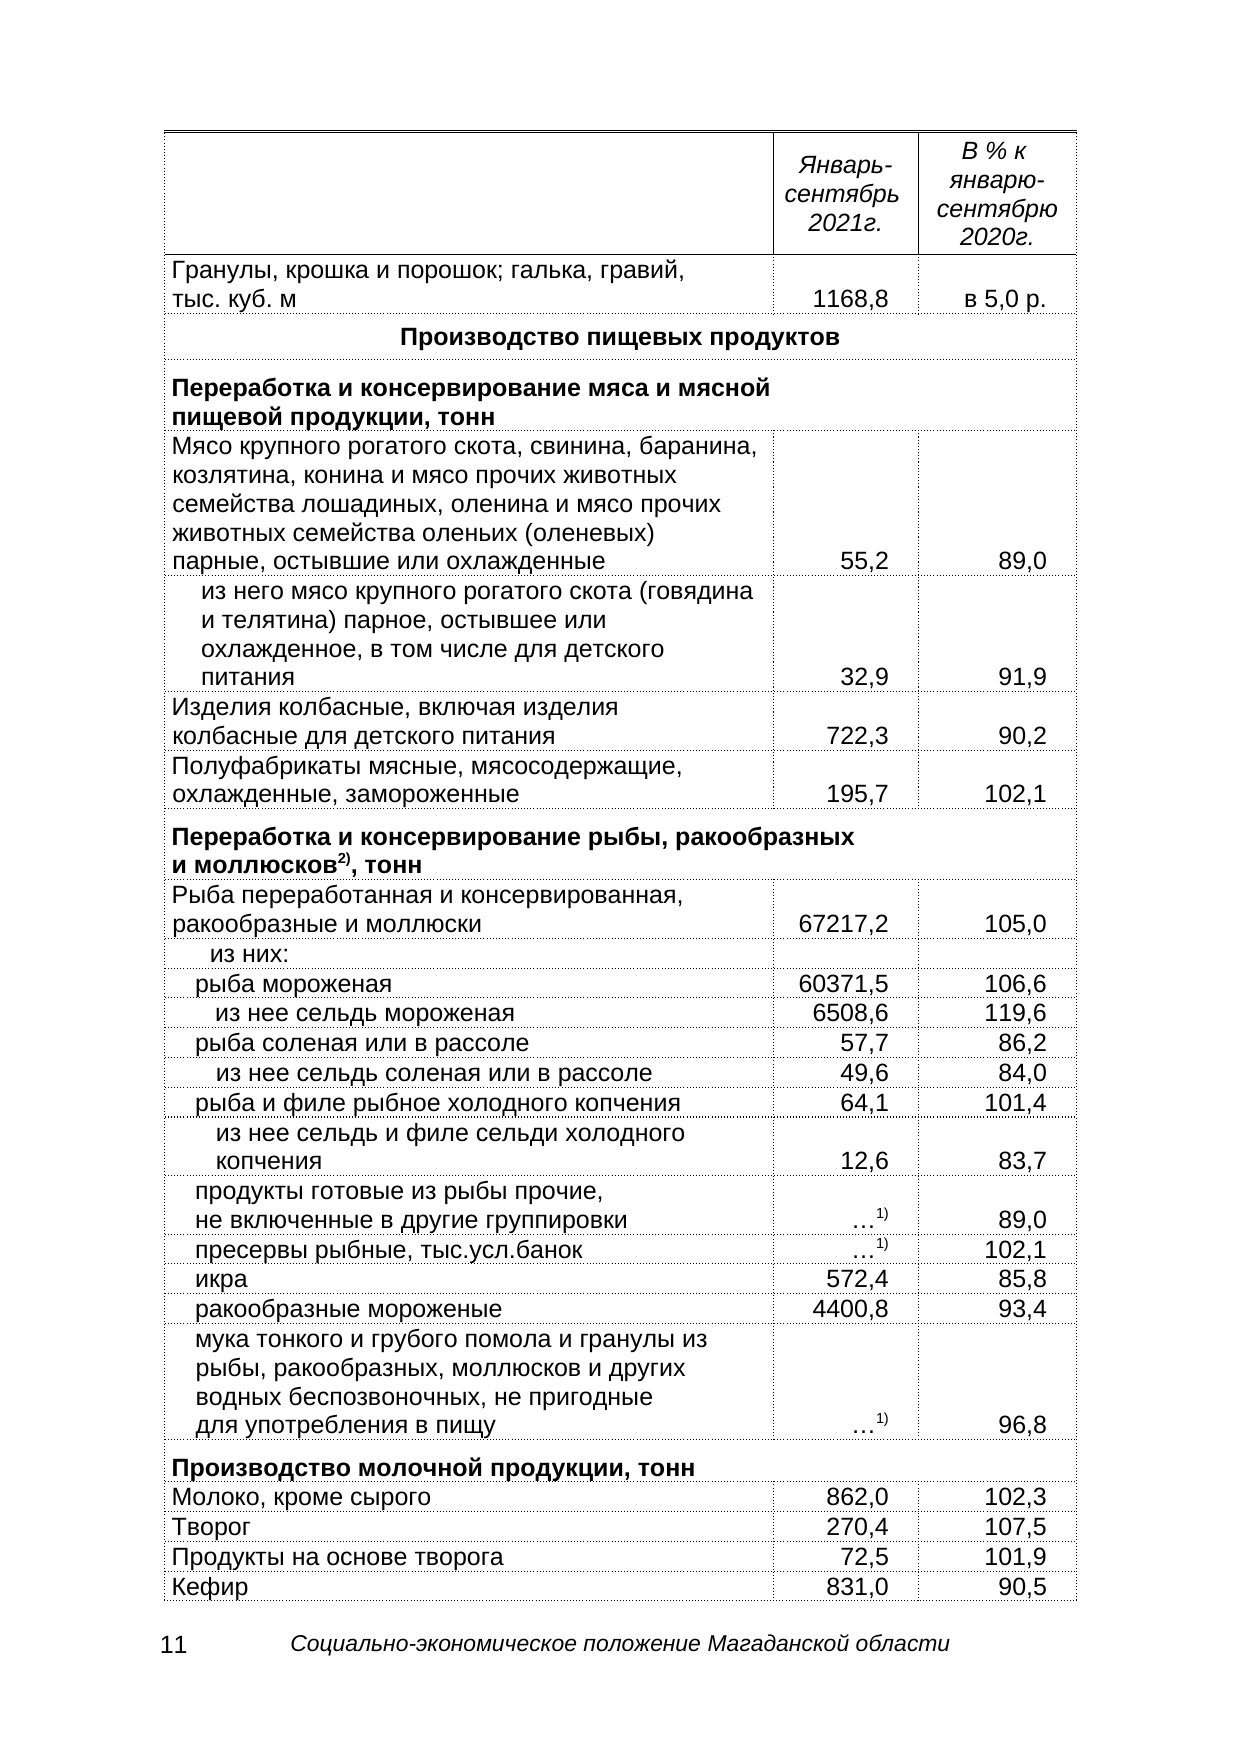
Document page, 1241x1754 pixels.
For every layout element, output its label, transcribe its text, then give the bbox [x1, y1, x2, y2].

table_cell Продукты на основе творога [164, 1541, 773, 1571]
table_cell 84,0 [918, 1057, 1076, 1087]
table_cell из них: [164, 938, 773, 967]
table_cell 89,0 [918, 1175, 1076, 1233]
table_cell [918, 938, 1076, 967]
table_cell Кефир [164, 1571, 773, 1600]
table_cell 6508,6 [773, 997, 918, 1027]
table_cell из нее сельдь мороженая [164, 997, 773, 1027]
table_cell 102,1 [918, 750, 1076, 808]
table_cell Производство молочной продукции, тонн [164, 1439, 1076, 1481]
table_cell 102,1 [918, 1234, 1076, 1263]
table_cell 67217,2 [773, 879, 918, 938]
table_cell 85,8 [918, 1263, 1076, 1293]
table_cell 101,4 [918, 1087, 1076, 1116]
table_cell 32,9 [773, 575, 918, 691]
table_header [164, 133, 773, 254]
table_cell 102,3 [918, 1481, 1076, 1511]
table_cell 96,8 [918, 1323, 1076, 1439]
table_cell Молоко, кроме сырого [164, 1481, 773, 1511]
table_cell 57,7 [773, 1027, 918, 1057]
table_cell 91,9 [918, 575, 1076, 691]
table_cell 72,5 [773, 1541, 918, 1571]
table_cell …1) [773, 1323, 918, 1439]
table_cell 4400,8 [773, 1293, 918, 1323]
table_cell 12,6 [773, 1116, 918, 1175]
table_cell 83,7 [918, 1116, 1076, 1175]
table_cell ракообразные мороженые [164, 1293, 773, 1323]
table_cell Мясо крупного рогатого скота, свинина, баранина, козлятина, конина и мясо прочих животных семейства лошадиных, оленина и мясо прочих животных семейства оленьих (оленевых) парные, остывшие или охлажденные [164, 430, 773, 575]
table_cell 90,2 [918, 691, 1076, 749]
table_cell Рыба переработанная и консервированная, ракообразные и моллюски [164, 879, 773, 938]
table_cell продукты готовые из рыбы прочие, не включенные в другие группировки [164, 1175, 773, 1233]
table_cell 105,0 [918, 879, 1076, 938]
table_cell 1168,8 [773, 255, 918, 313]
table_cell из нее сельдь соленая или в рассоле [164, 1057, 773, 1087]
table_cell Производство пищевых продуктов [164, 313, 1076, 359]
table_cell 722,3 [773, 691, 918, 749]
table_cell рыба соленая или в рассоле [164, 1027, 773, 1057]
table_cell 93,4 [918, 1293, 1076, 1323]
table_cell Гранулы, крошка и порошок; галька, гравий, тыс. куб. м [164, 255, 773, 313]
table_cell 55,2 [773, 430, 918, 575]
table_cell 86,2 [918, 1027, 1076, 1057]
table_cell икра [164, 1263, 773, 1293]
table_cell пресервы рыбные, тыс.усл.банок [164, 1234, 773, 1263]
table_cell 60371,5 [773, 968, 918, 997]
table_cell 270,4 [773, 1511, 918, 1541]
table_cell 101,9 [918, 1541, 1076, 1571]
table_cell 831,0 [773, 1571, 918, 1600]
table_cell мука тонкого и грубого помола и гранулы из рыбы, ракообразных, моллюсков и других водных беспозвоночных, не пригодные для употребления в пищу [164, 1323, 773, 1439]
table_cell рыба и филе рыбное холодного копчения [164, 1087, 773, 1116]
table_cell Переработка и консервирование рыбы, ракообразных и моллюсков2), тонн [164, 808, 1076, 879]
table_cell 107,5 [918, 1511, 1076, 1541]
table_cell из него мясо крупного рогатого скота (говядина и телятина) парное, остывшее или охлажденное, в том числе для детского питания [164, 575, 773, 691]
table_cell 89,0 [918, 430, 1076, 575]
table_cell Переработка и консервирование мяса и мясной пищевой продукции, тонн [164, 359, 1076, 430]
table_cell Полуфабрикаты мясные, мясосодержащие, охлажденные, замороженные [164, 750, 773, 808]
table_cell Творог [164, 1511, 773, 1541]
table_header Январь-сентябрь 2021г. [774, 133, 918, 254]
table_cell Изделия колбасные, включая изделия колбасные для детского питания [164, 691, 773, 749]
table_cell в 5,0 р. [918, 255, 1076, 313]
table_cell 90,5 [918, 1571, 1076, 1600]
table_cell …1) [773, 1234, 918, 1263]
table_cell 106,6 [918, 968, 1076, 997]
table_cell рыба мороженая [164, 968, 773, 997]
table_cell из нее сельдь и филе сельди холодного копчения [164, 1116, 773, 1175]
table_cell 64,1 [773, 1087, 918, 1116]
table_cell 195,7 [773, 750, 918, 808]
table_cell 119,6 [918, 997, 1076, 1027]
table_cell 49,6 [773, 1057, 918, 1087]
table_header В % к январю-сентябрю 2020г. [919, 133, 1076, 254]
table_cell [773, 938, 918, 967]
table_cell …1) [773, 1175, 918, 1233]
table_cell 572,4 [773, 1263, 918, 1293]
table_cell 862,0 [773, 1481, 918, 1511]
